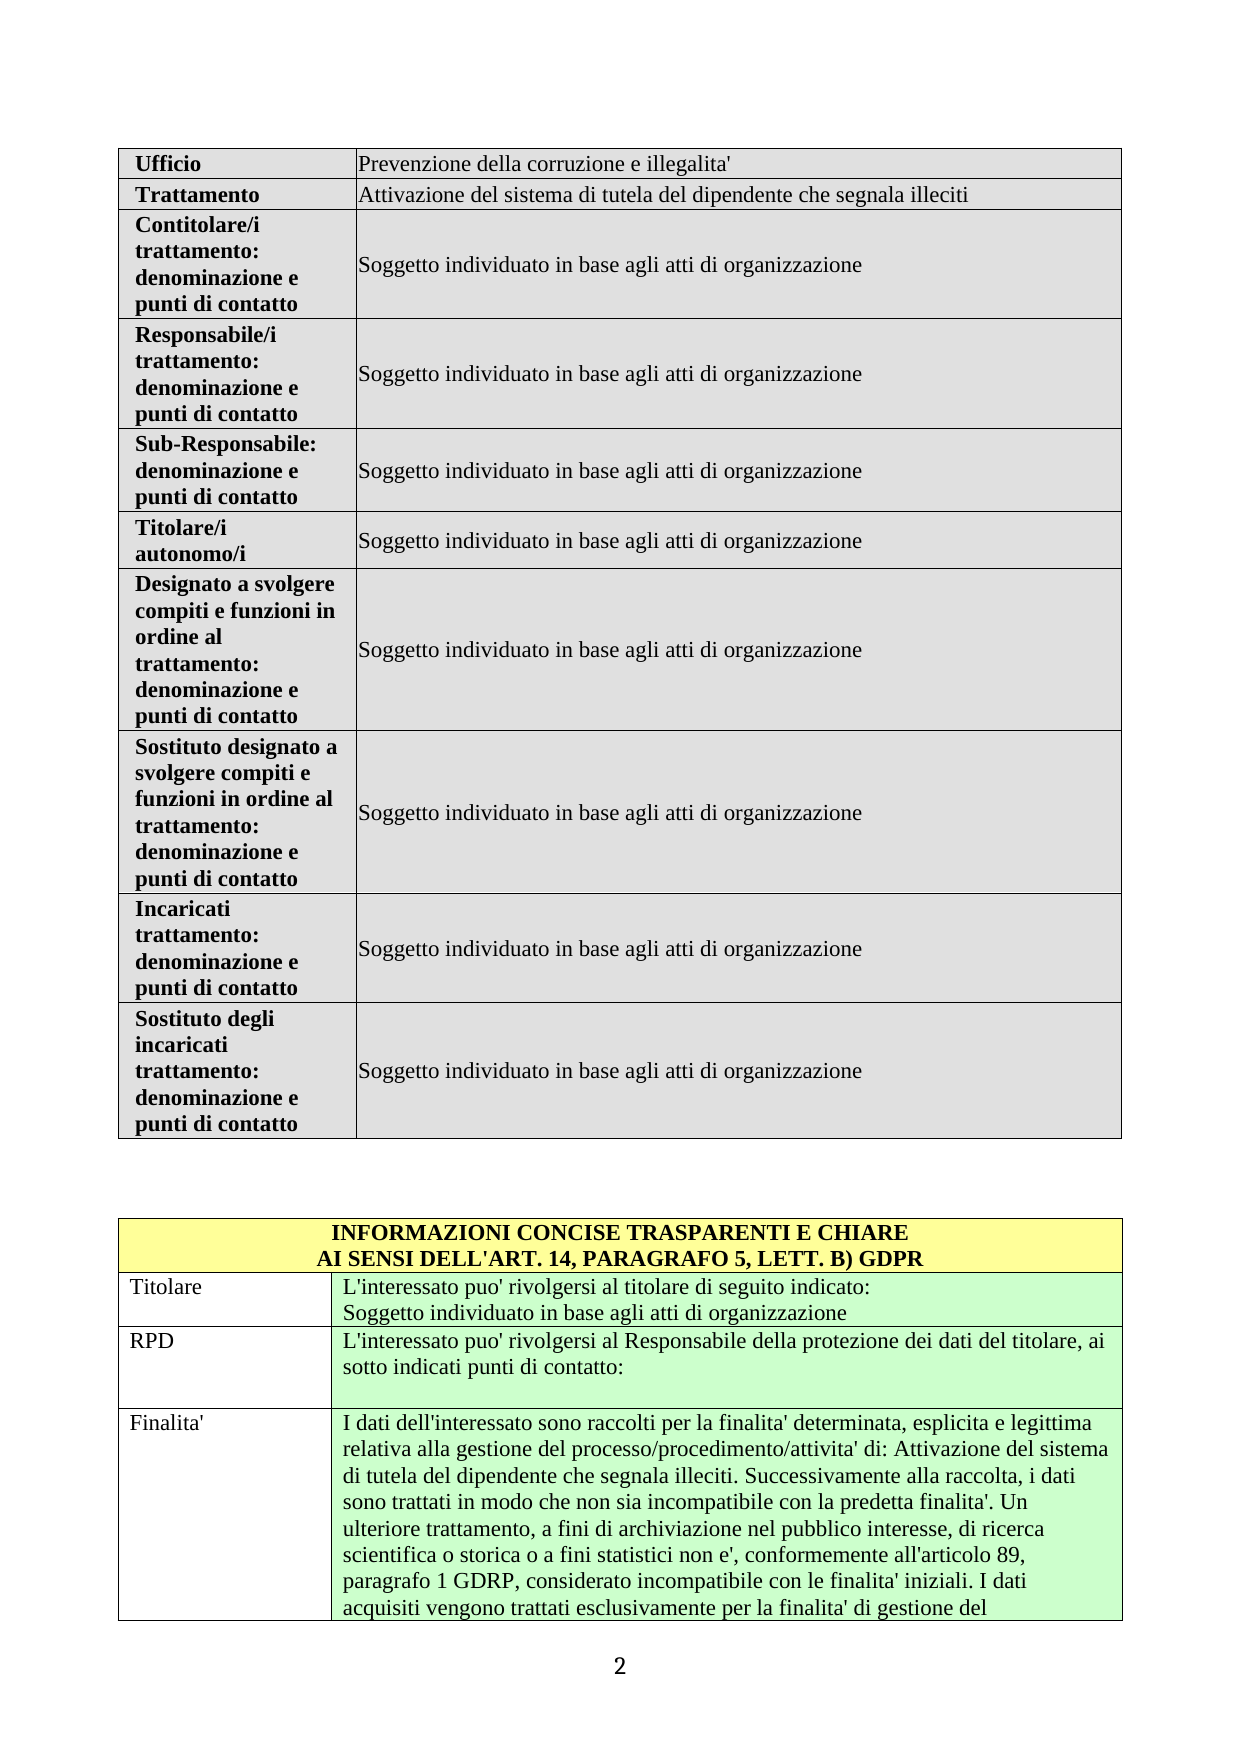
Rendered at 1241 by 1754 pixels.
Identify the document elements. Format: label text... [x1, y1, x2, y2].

table_cell Trattamento [119, 179, 356, 209]
table_cell L'interessato puo' rivolgersi al Responsabile della protezione dei dati del titolare, ai sotto indicati punti di contatto: [332, 1327, 1122, 1408]
table_cell Incaricati trattamento: denominazione e punti di contatto [119, 894, 356, 1002]
table_cell RPD [119, 1327, 331, 1408]
table_cell Titolare [119, 1273, 331, 1326]
table_cell Contitolare/i trattamento: denominazione e punti di contatto [119, 210, 356, 318]
table_cell Sostituto degli incaricati trattamento: denominazione e punti di contatto [119, 1003, 356, 1138]
table_cell Soggetto individuato in base agli atti di organizzazione [357, 429, 1121, 511]
table_cell Sostituto designato a svolgere compiti e funzioni in ordine al trattamento: denominazione e punti di contatto [119, 731, 356, 892]
table_cell Soggetto individuato in base agli atti di organizzazione [357, 731, 1121, 892]
table_cell Soggetto individuato in base agli atti di organizzazione [357, 512, 1121, 568]
table_cell Prevenzione della corruzione e illegalita' [357, 149, 1121, 178]
table_cell Responsabile/i trattamento: denominazione e punti di contatto [119, 319, 356, 428]
table_cell Soggetto individuato in base agli atti di organizzazione [357, 210, 1121, 318]
table_cell Soggetto individuato in base agli atti di organizzazione [357, 569, 1121, 730]
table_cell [332, 1409, 1122, 1620]
table_cell Ufficio [119, 149, 356, 178]
table_cell Soggetto individuato in base agli atti di organizzazione [357, 1003, 1121, 1138]
table_cell Soggetto individuato in base agli atti di organizzazione [357, 319, 1121, 428]
table_cell Soggetto individuato in base agli atti di organizzazione [357, 894, 1121, 1002]
table_cell L'interessato puo' rivolgersi al titolare di seguito indicato: Soggetto individuato in base agli atti di organizzazione [332, 1273, 1122, 1326]
table_cell Sub-Responsabile: denominazione e punti di contatto [119, 429, 356, 511]
table_cell Attivazione del sistema di tutela del dipendente che segnala illeciti [357, 179, 1121, 209]
table_cell Designato a svolgere compiti e funzioni in ordine al trattamento: denominazione e punti di contatto [119, 569, 356, 730]
table_cell Titolare/i autonomo/i [119, 512, 356, 568]
table_header INFORMAZIONI CONCISE TRASPARENTI E CHIARE AI SENSI DELL'ART. 14, PARAGRAFO 5, LETT. B) GDPR [119, 1219, 1122, 1272]
table_cell Finalita' [119, 1409, 331, 1620]
